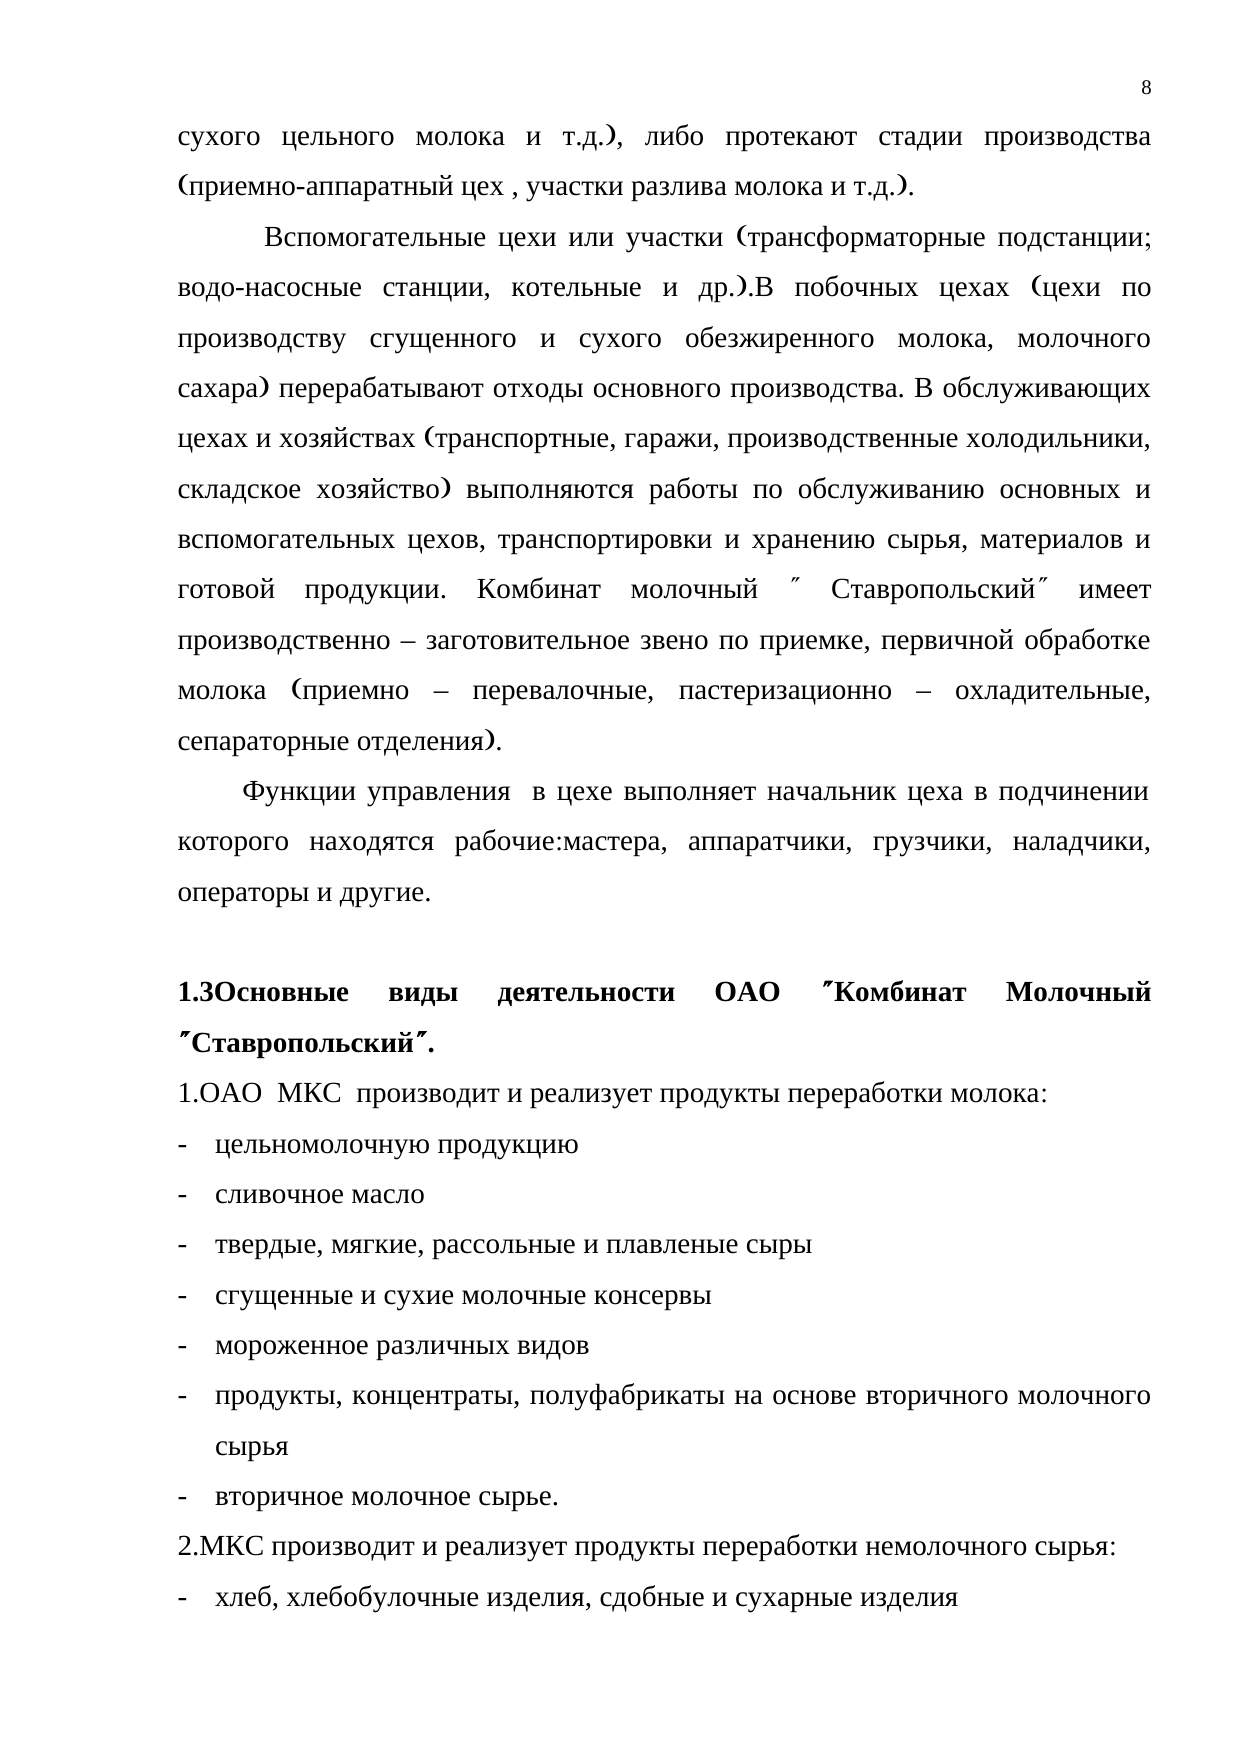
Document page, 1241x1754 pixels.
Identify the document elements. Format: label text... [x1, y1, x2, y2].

list хлеб, хлебобулочные изделия, сдобные и сухарные изделия [177, 1579, 1152, 1612]
list твердые, мягкие, рассольные и плавленые сыры [177, 1226, 1152, 1260]
text Вспомогательные цехи или участки трансформаторные подстанции водо-насосные станции, котельные и др..В побочных цехах цехи по производству сгущенного и сухого обезжиренного молока, молочного сахара перерабатывают отходы основного производства. В обслуживающих цехах и хозяйствах транспортные, гаражи, производственные холодильники, складское хозяйство выполняются работы по обслуживанию основных и вспомогательных цехов, транспортировки и хранению сырья, материалов и готовой продукции. комбинат молочный Ставропольский имеет производственно – заготовительное звено по приемке, первичной обработке молока приемно – перевалочные, пастеризационно – охладительные, сепараторные отделения. [177, 219, 1152, 756]
list мороженное различных видов [177, 1327, 1152, 1361]
text Функции управления в цехе выполняет начальник цеха в подчинении которого находятся рабочиемастера, аппаратчики, грузчики, наладчики, операторы и другие. [177, 773, 1152, 907]
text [177, 118, 1152, 202]
list вторичное молочное сырье. [177, 1478, 1152, 1512]
text 2.мкс производит и реализует продукты переработки немолочного сырья [177, 1528, 1152, 1562]
list сгущенные и сухие молочные консервы [177, 1277, 1152, 1310]
text 1.3Основные виды деятельности ОАО Комбинат Молочный Ставропольский. [177, 974, 1152, 1059]
list цельномолочную продукцию [177, 1126, 1152, 1159]
text 1.оао мкс производит и реализует продукты переработки молока [177, 1075, 1152, 1109]
list сливочное масло [177, 1176, 1152, 1210]
list продукты, концентраты, полуфабрикаты на основе вторичного молочного сырья [177, 1377, 1152, 1461]
